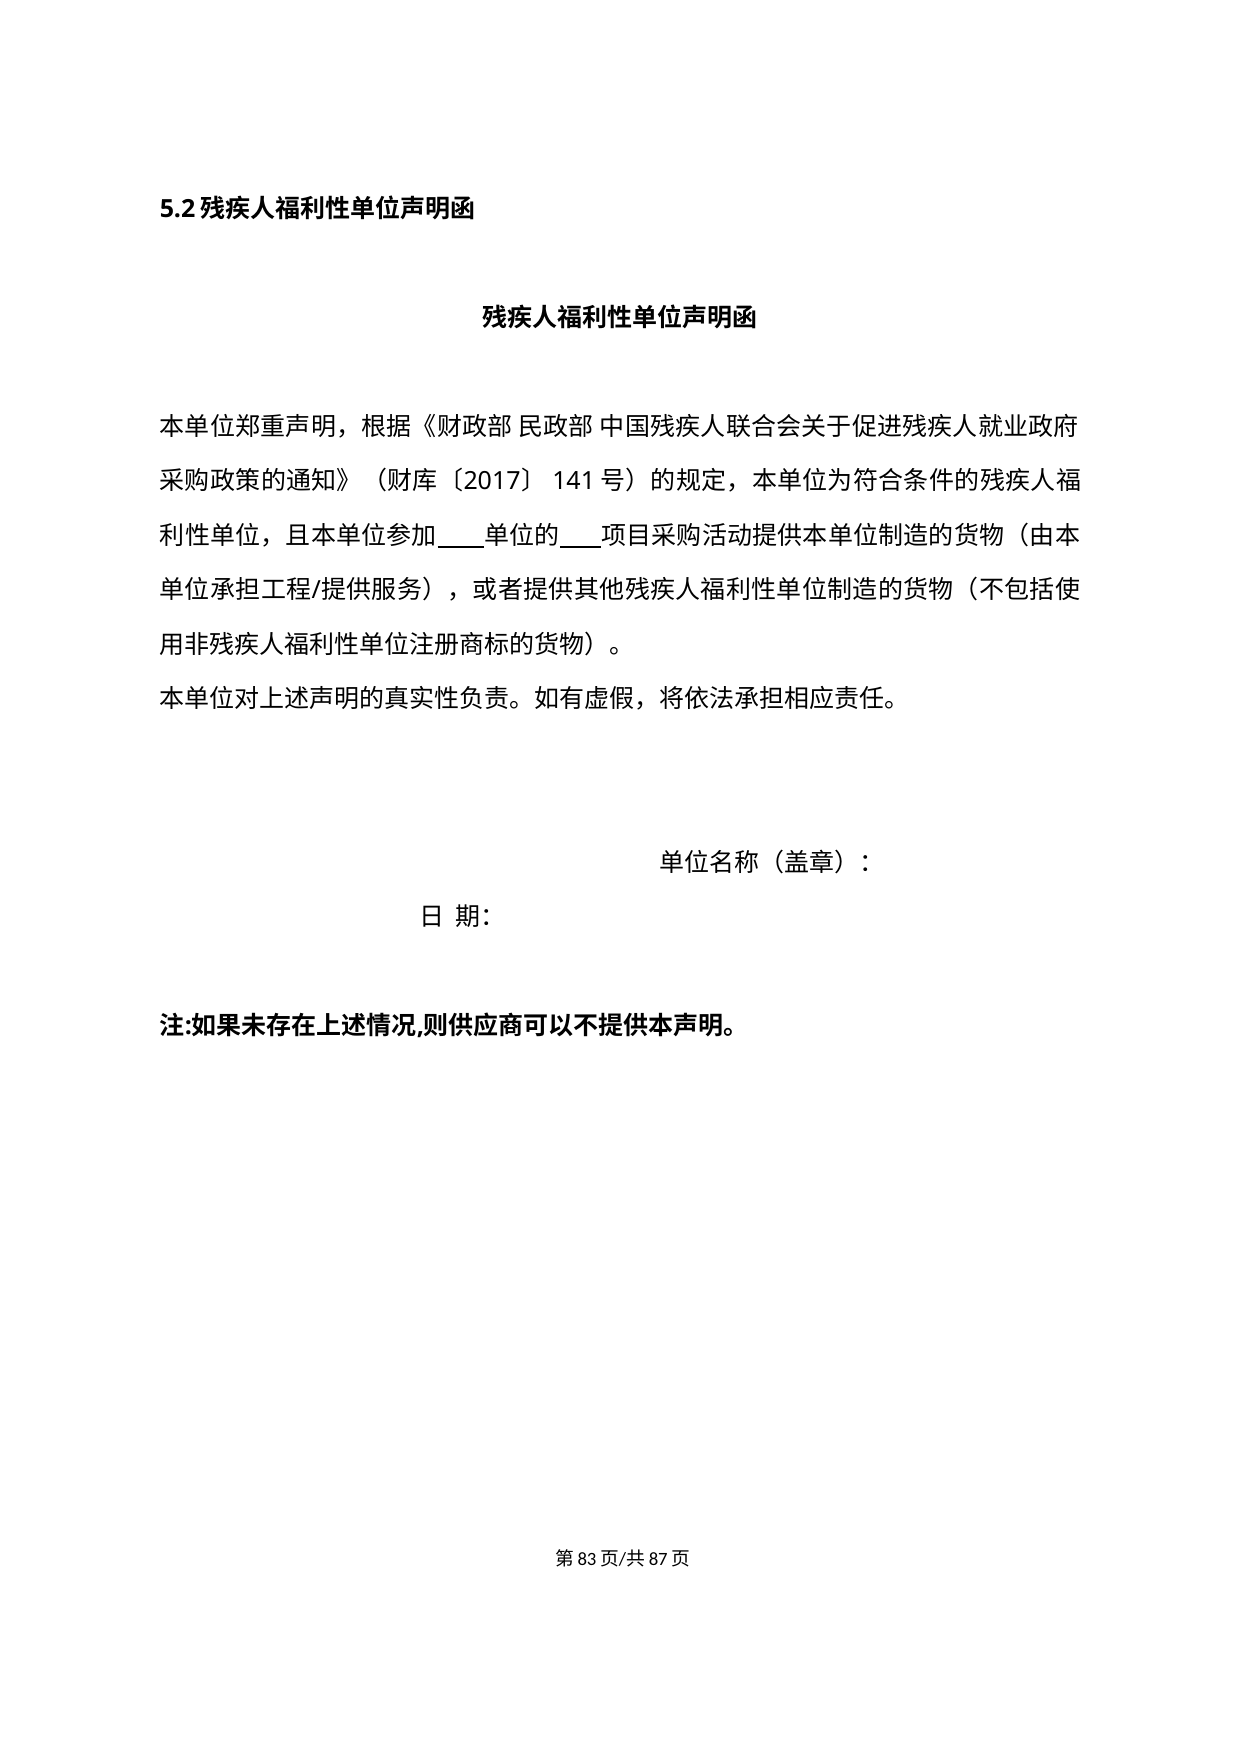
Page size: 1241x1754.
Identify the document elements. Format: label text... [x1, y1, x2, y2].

text 注:如果未存在上述情况,则供应商可以不提供本声明。 [159, 997, 1081, 1051]
text 单位名称（盖章）： [159, 833, 1081, 888]
text 残疾人福利性单位声明函 [159, 288, 1081, 343]
text 5.2残疾人福利性单位声明函 [159, 179, 1081, 234]
text 日 期： [159, 888, 1081, 942]
text 本单位郑重声明，根据《财政部 民政部 中国残疾人联合会关于促进残疾人就业政府采购政策的通知》（财库〔2017〕 141号）的规定，本单位为符合条件的残疾人福利性单位，且本单位参加 单位的 项目采购活动提供本单位制造的货物（由本单位承担工程/提供服务），或者提供其他残疾人福利性单位制造的货物（不包括使用非残疾人福利性单位注册商标的货物）。 [159, 397, 1081, 670]
text 本单位对上述声明的真实性负责。如有虚假，将依法承担相应责任。 [159, 670, 1081, 724]
